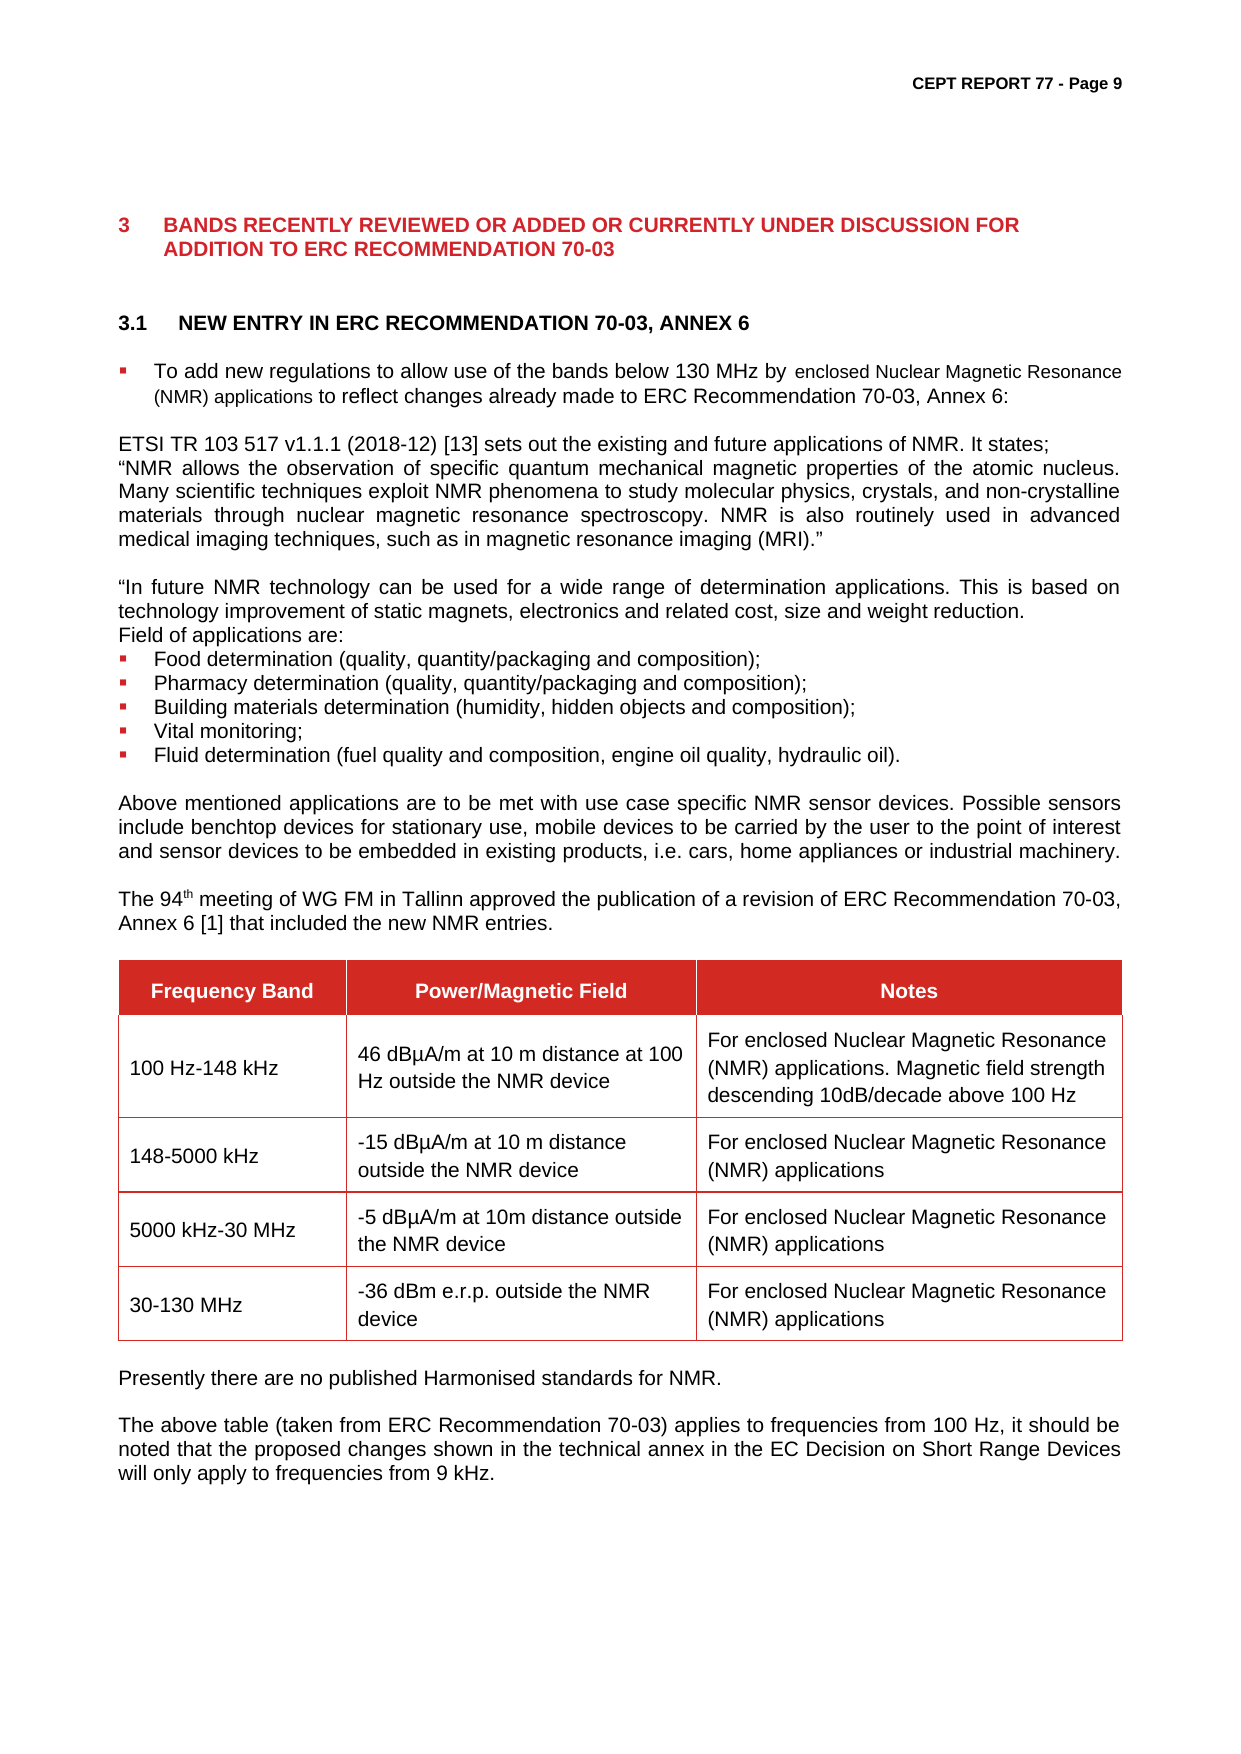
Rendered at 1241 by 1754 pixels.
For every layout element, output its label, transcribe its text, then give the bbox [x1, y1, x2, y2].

table_header Notes [697, 960, 1122, 1015]
table_cell 46 dBµA/m at 10 m distance at 100 Hz outside the NMR device [347, 1016, 696, 1117]
table_cell For enclosed Nuclear Magnetic Resonance (NMR) applications. Magnetic field strength descending 10dB/decade above 100 Hz [697, 1016, 1122, 1117]
table_cell -15 dBµA/m at 10 m distance outside the NMR device [347, 1118, 696, 1191]
list “In future NMR technology can be used for a wide range of determination applications. This is based on technology improvement of static magnets, electronics and related cost, size and weight reduction. [118, 575, 1122, 623]
text To add new regulations to allow use of the bands below 130 MHz by enclosed Nuclear Magnetic Resonance (NMR) applications to reflect changes already made to ERC Recommendation 70-03, Annex 6: [118, 359, 1122, 407]
list Field of applications are: [118, 623, 1122, 647]
table_cell For enclosed Nuclear Magnetic Resonance (NMR) applications [697, 1193, 1122, 1266]
list The above table (taken from ERC Recommendation 70-03) applies to frequencies from 100 Hz, it should be noted that the proposed changes shown in the technical annex in the EC Decision on Short Range Devices will only apply to frequencies from 9 kHz. [118, 1413, 1122, 1485]
table_cell -5 dBµA/m at 10m distance outside the NMR device [347, 1193, 696, 1266]
list Presently there are no published Harmonised standards for NMR. [118, 1365, 1122, 1389]
list ETSI TR 103 517 v1.1.1 (2018-12) [13] sets out the existing and future applications of NMR. It states; [118, 431, 1122, 455]
text Vital monitoring; [118, 719, 1122, 743]
text Fluid determination (fuel quality and composition, engine oil quality, hydraulic oil). [118, 743, 1122, 767]
text Pharmacy determination (quality, quantity/packaging and composition); [118, 671, 1122, 695]
table_cell 30-130 MHz [119, 1267, 346, 1340]
list The 94th meeting of WG FM in Tallinn approved the publication of a revision of ERC Recommendation 70-03, Annex 6 [1] that included the new NMR entries. [118, 887, 1122, 935]
list Above mentioned applications are to be met with use case specific NMR sensor devices. Possible sensors include benchtop devices for stationary use, mobile devices to be carried by the user to the point of interest and sensor devices to be embedded in existing products, i.e. cars, home appliances or industrial machinery. [118, 791, 1122, 887]
table_cell For enclosed Nuclear Magnetic Resonance (NMR) applications [697, 1267, 1122, 1340]
table_cell 148-5000 kHz [119, 1118, 346, 1191]
table_header Power/Magnetic Field [347, 960, 696, 1015]
table_cell 100 Hz-148 kHz [119, 1016, 346, 1117]
table_header Frequency Band [119, 960, 346, 1015]
table_cell -36 dBm e.r.p. outside the NMR device [347, 1267, 696, 1340]
subtitle bands recently reviewed or added or currently under discussion for addition to ERC Recommendation 70-03 [118, 212, 1122, 260]
text Building materials determination (humidity, hidden objects and composition); [118, 695, 1122, 719]
subtitle New entry in ERC recommendation 70-03, Annex 6 [118, 310, 1122, 334]
text Food determination (quality, quantity/packaging and composition); [118, 647, 1122, 671]
table_cell For enclosed Nuclear Magnetic Resonance (NMR) applications [697, 1118, 1122, 1191]
table_cell 5000 kHz-30 MHz [119, 1193, 346, 1266]
list “NMR allows the observation of specific quantum mechanical magnetic properties of the atomic nucleus. Many scientific techniques exploit NMR phenomena to study molecular physics, crystals, and non-crystalline materials through nuclear magnetic resonance spectroscopy. NMR is also routinely used in advanced medical imaging techniques, such as in magnetic resonance imaging (MRI).” [118, 455, 1122, 551]
